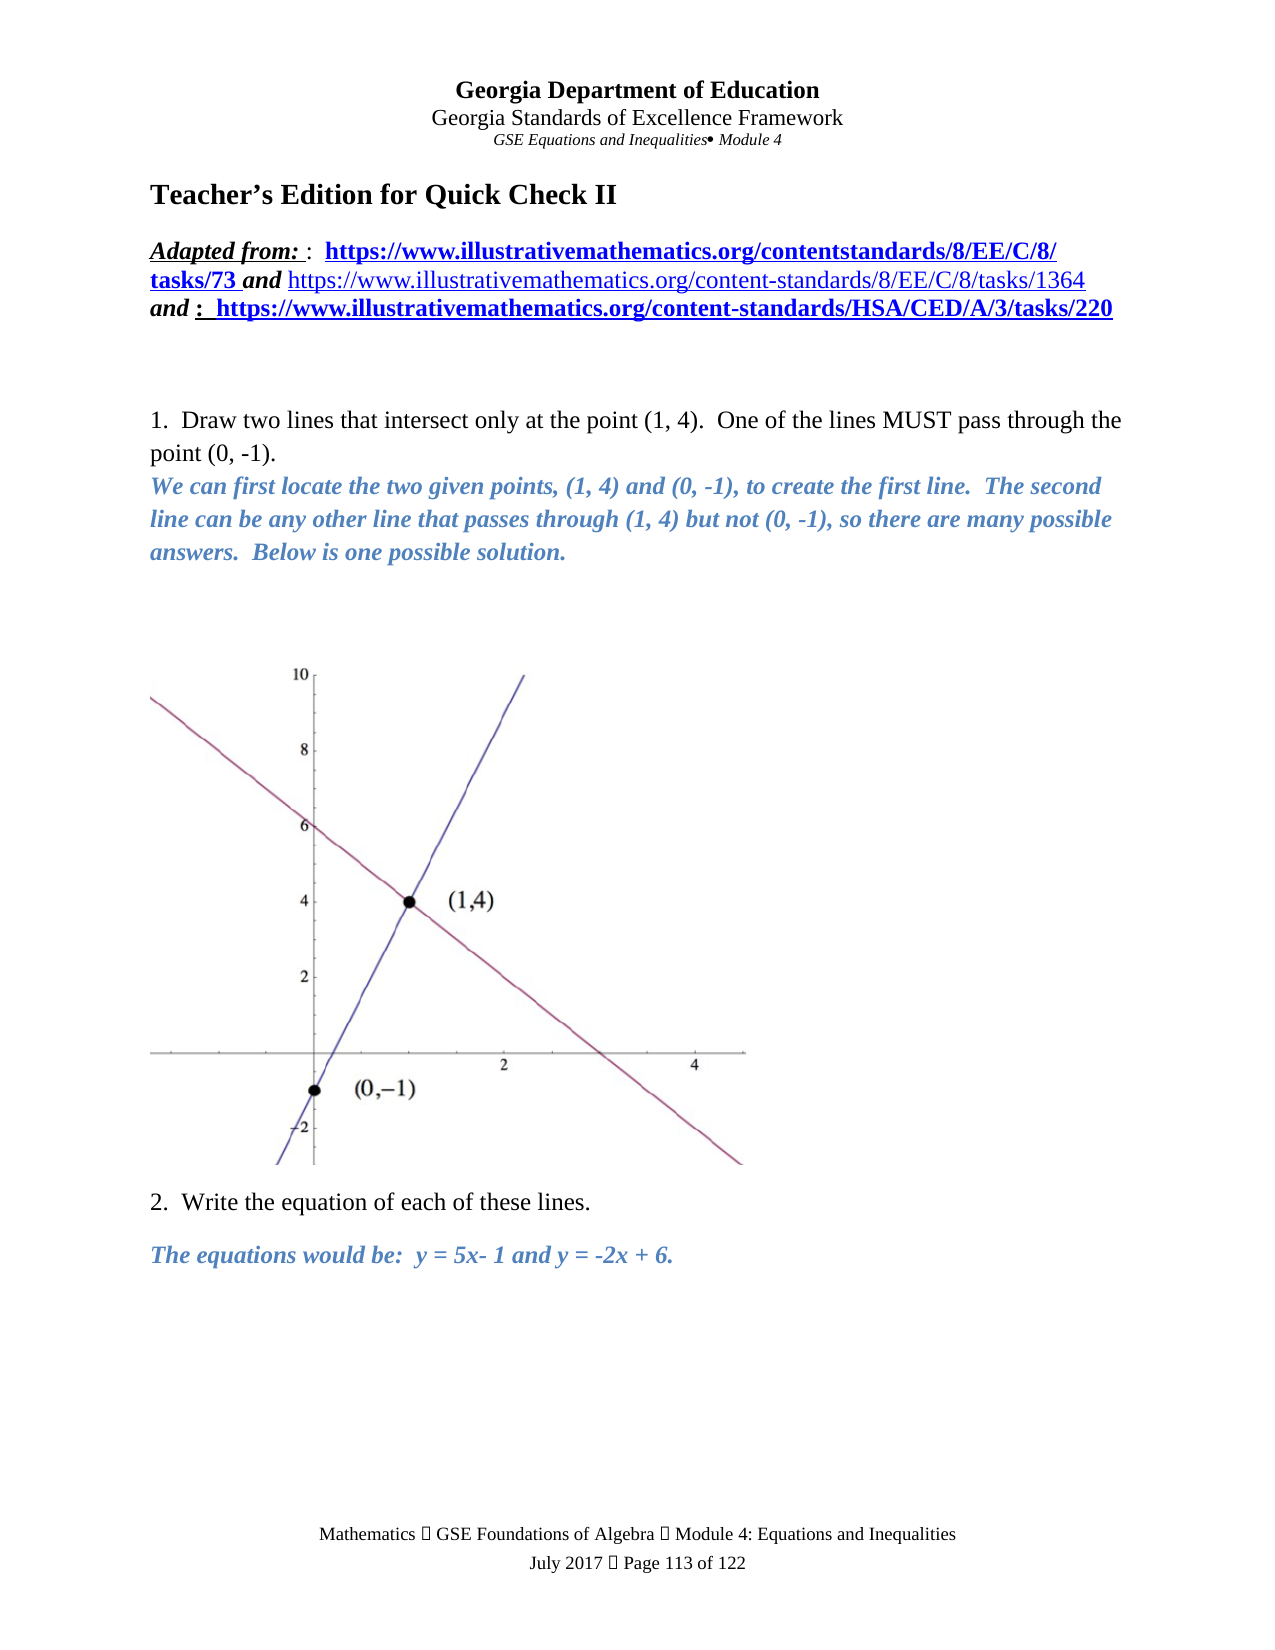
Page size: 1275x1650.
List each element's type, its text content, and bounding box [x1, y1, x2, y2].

text Adapted from: : https://www.illustrativemathematics.org/contentstandards/8/EE/C/8/tasks/73 and https://www.illustrativemathematics.org/content-standards/8/EE/C/8/tasks/1364 and : https://www.illustrativemathematics.org/content-standards/HSA/CED/A/3/tasks/220 [150, 236, 1125, 322]
text The equations would be: y = 5x- 1 and y = -2x + 6. [150, 1241, 1125, 1269]
text We can first locate the two given points, (1, 4) and (0, -1), to create the first line. The second line can be any other line that passes through (1, 4) but not (0, -1), so there are many possible answers. Below is one possible solution. [150, 471, 1125, 566]
text Teacher’s Edition for Quick Check II [150, 177, 1125, 211]
picture [150, 668, 747, 1165]
text 2. Write the equation of each of these lines. [150, 1187, 1125, 1215]
text 1. Draw two lines that intersect only at the point (1, 4). One of the lines MUST pass through the point (0, -1). [150, 405, 1125, 467]
